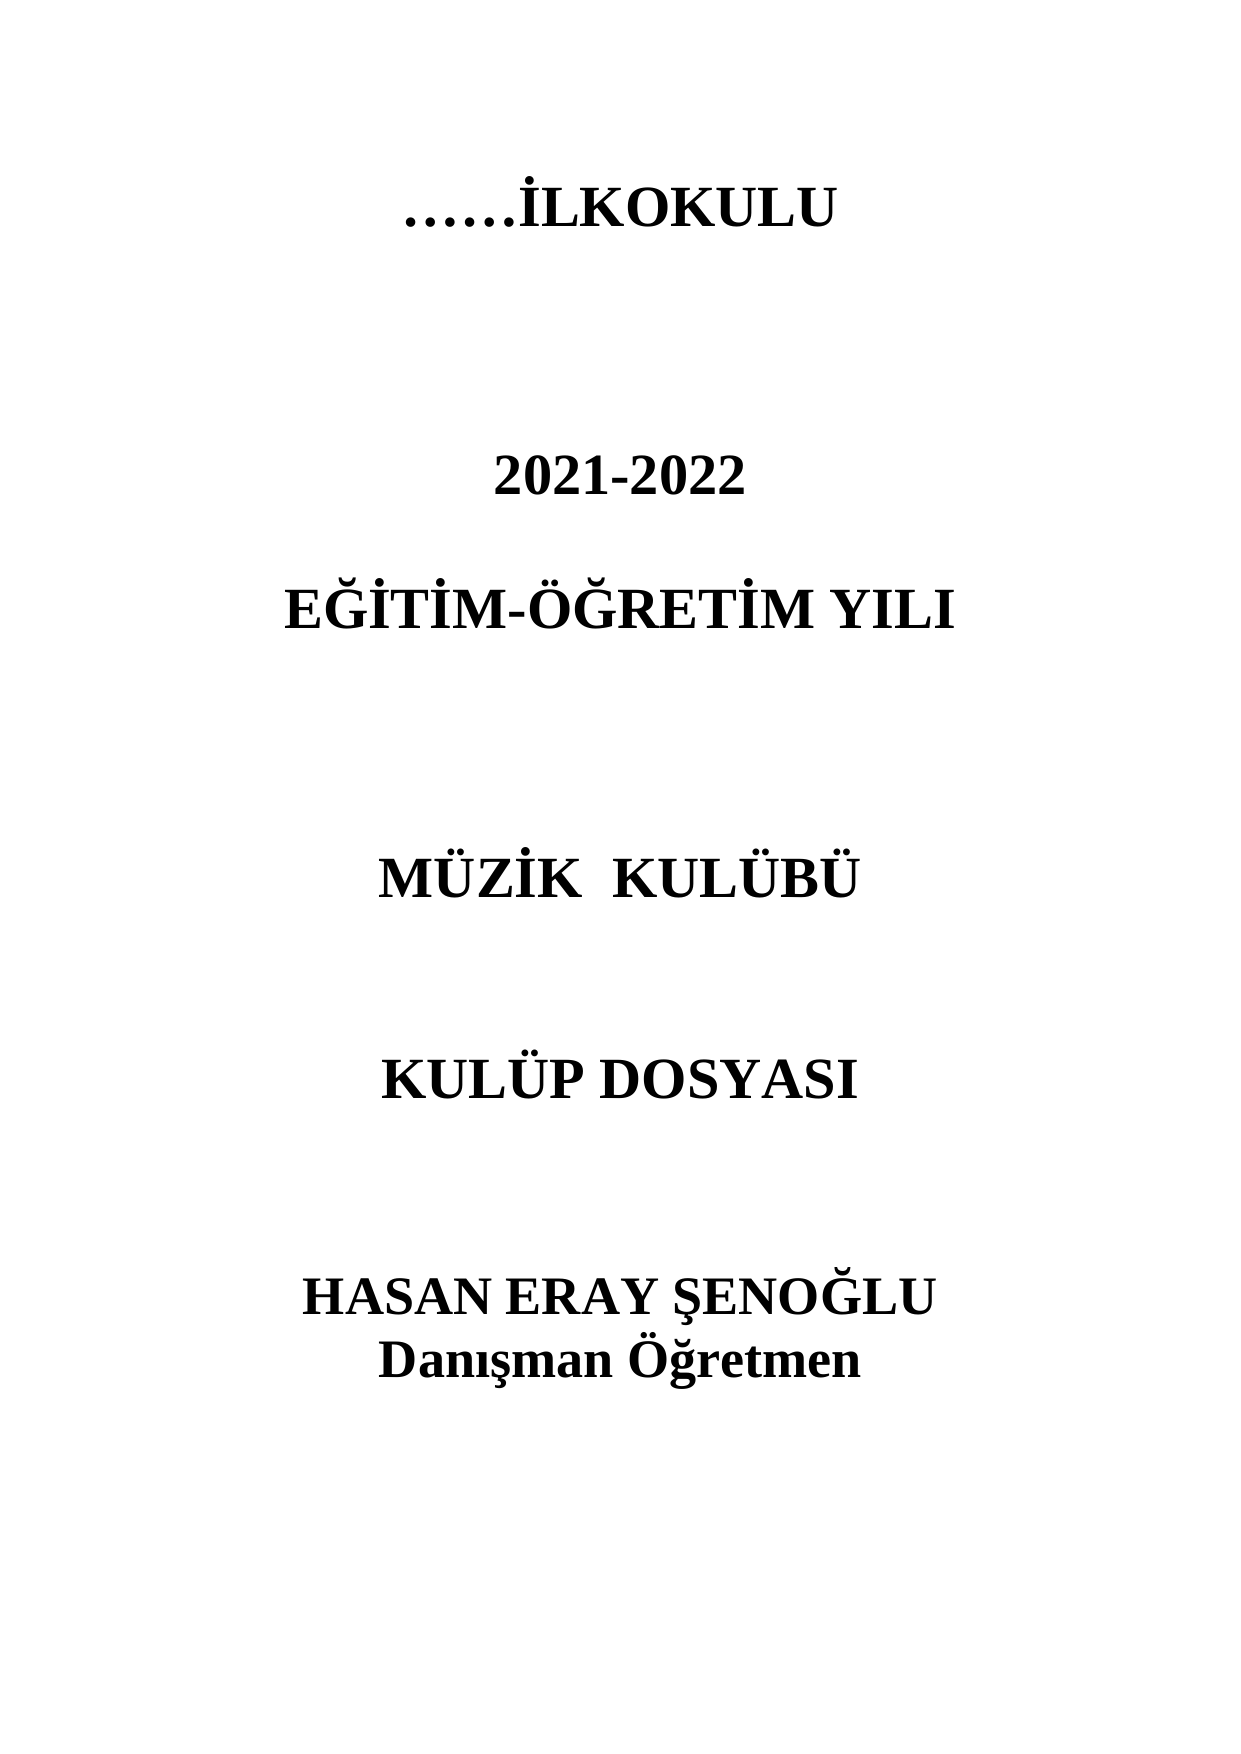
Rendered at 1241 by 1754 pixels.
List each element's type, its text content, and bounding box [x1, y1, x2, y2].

text Danışman Öğretmen [148, 1326, 1093, 1389]
text HASAN ERAY ŞENOĞLU [148, 1264, 1093, 1326]
text ……İLKOKULU [148, 172, 1093, 239]
text MÜZİK KULÜBÜ [148, 842, 1093, 909]
text 2021-2022 [148, 440, 1093, 507]
text EĞİTİM-ÖĞRETİM YILI [148, 574, 1093, 641]
text KULÜP DOSYASI [148, 1044, 1093, 1111]
